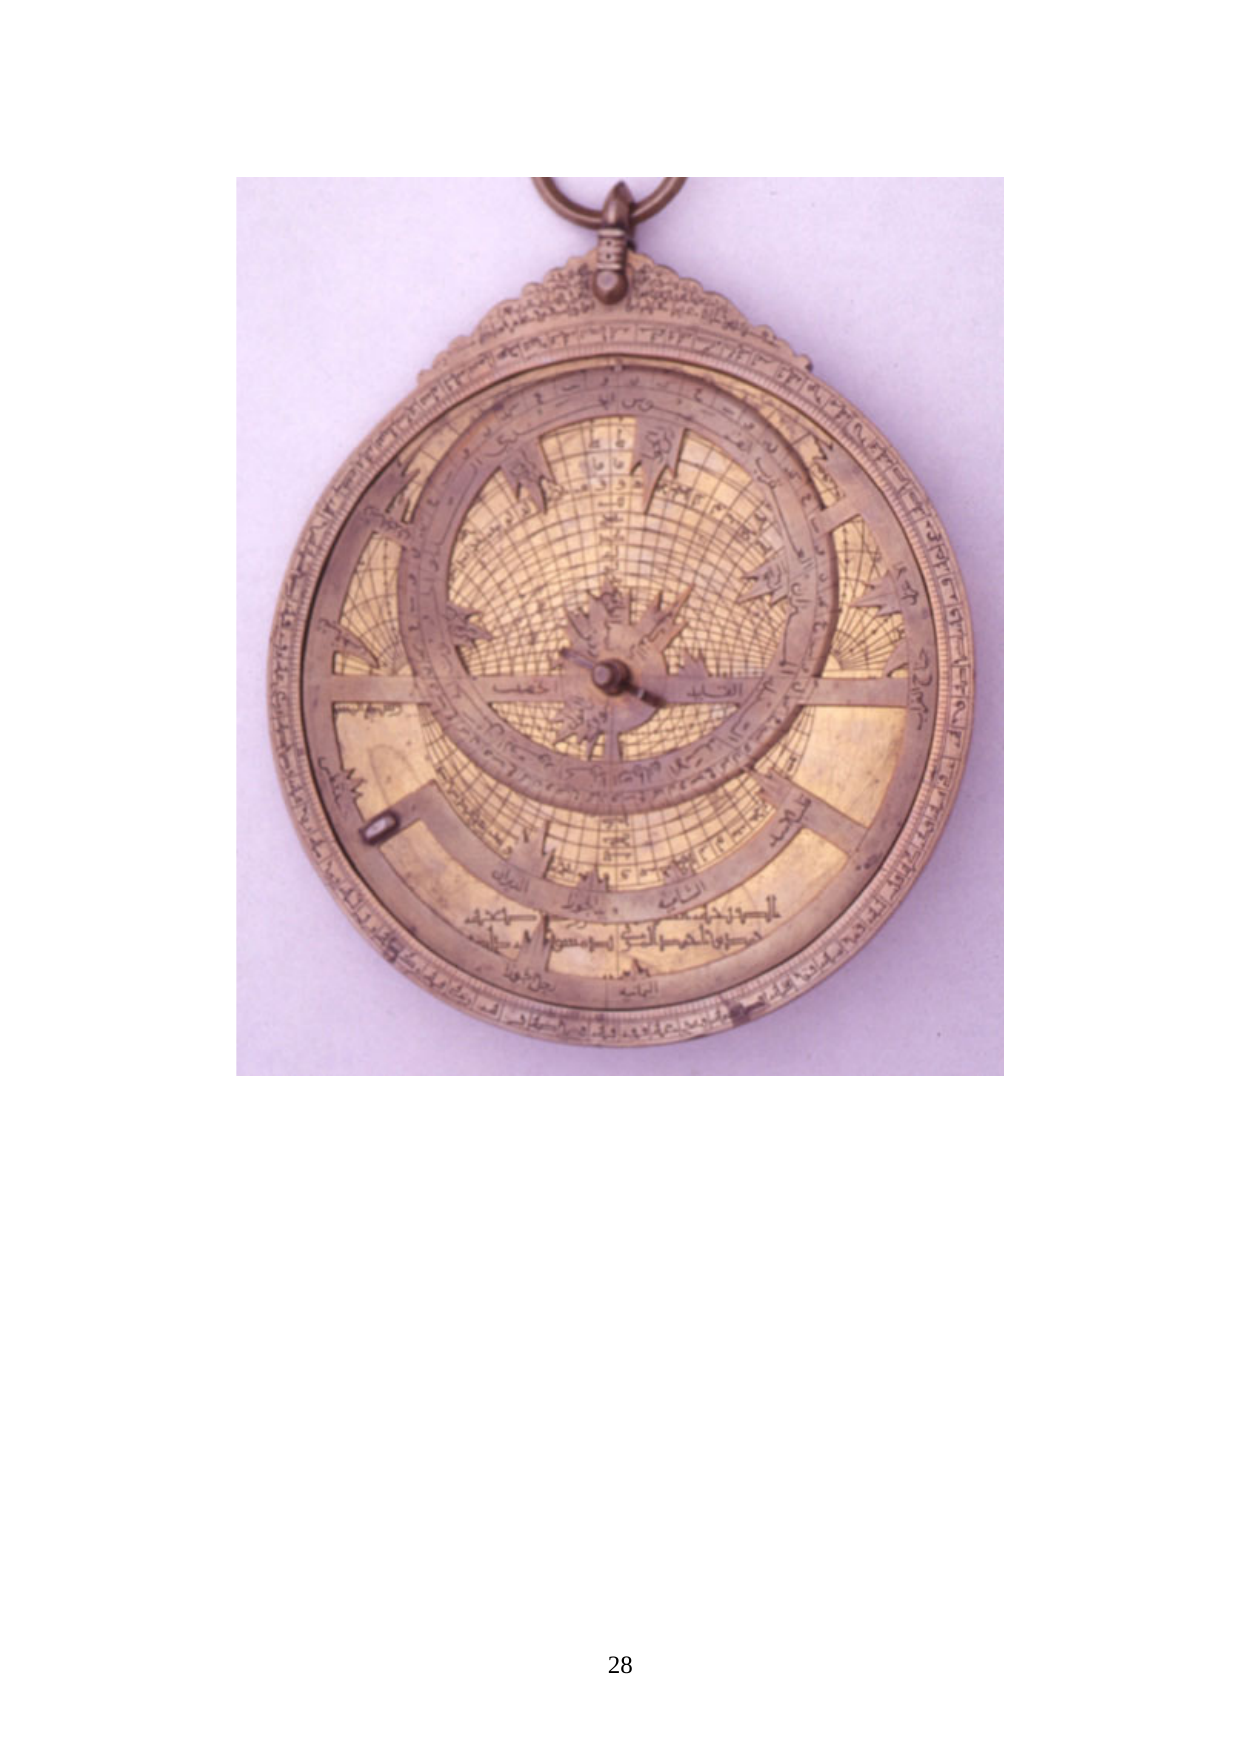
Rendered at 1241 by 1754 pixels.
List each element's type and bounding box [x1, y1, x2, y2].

picture [236, 177, 1004, 1076]
